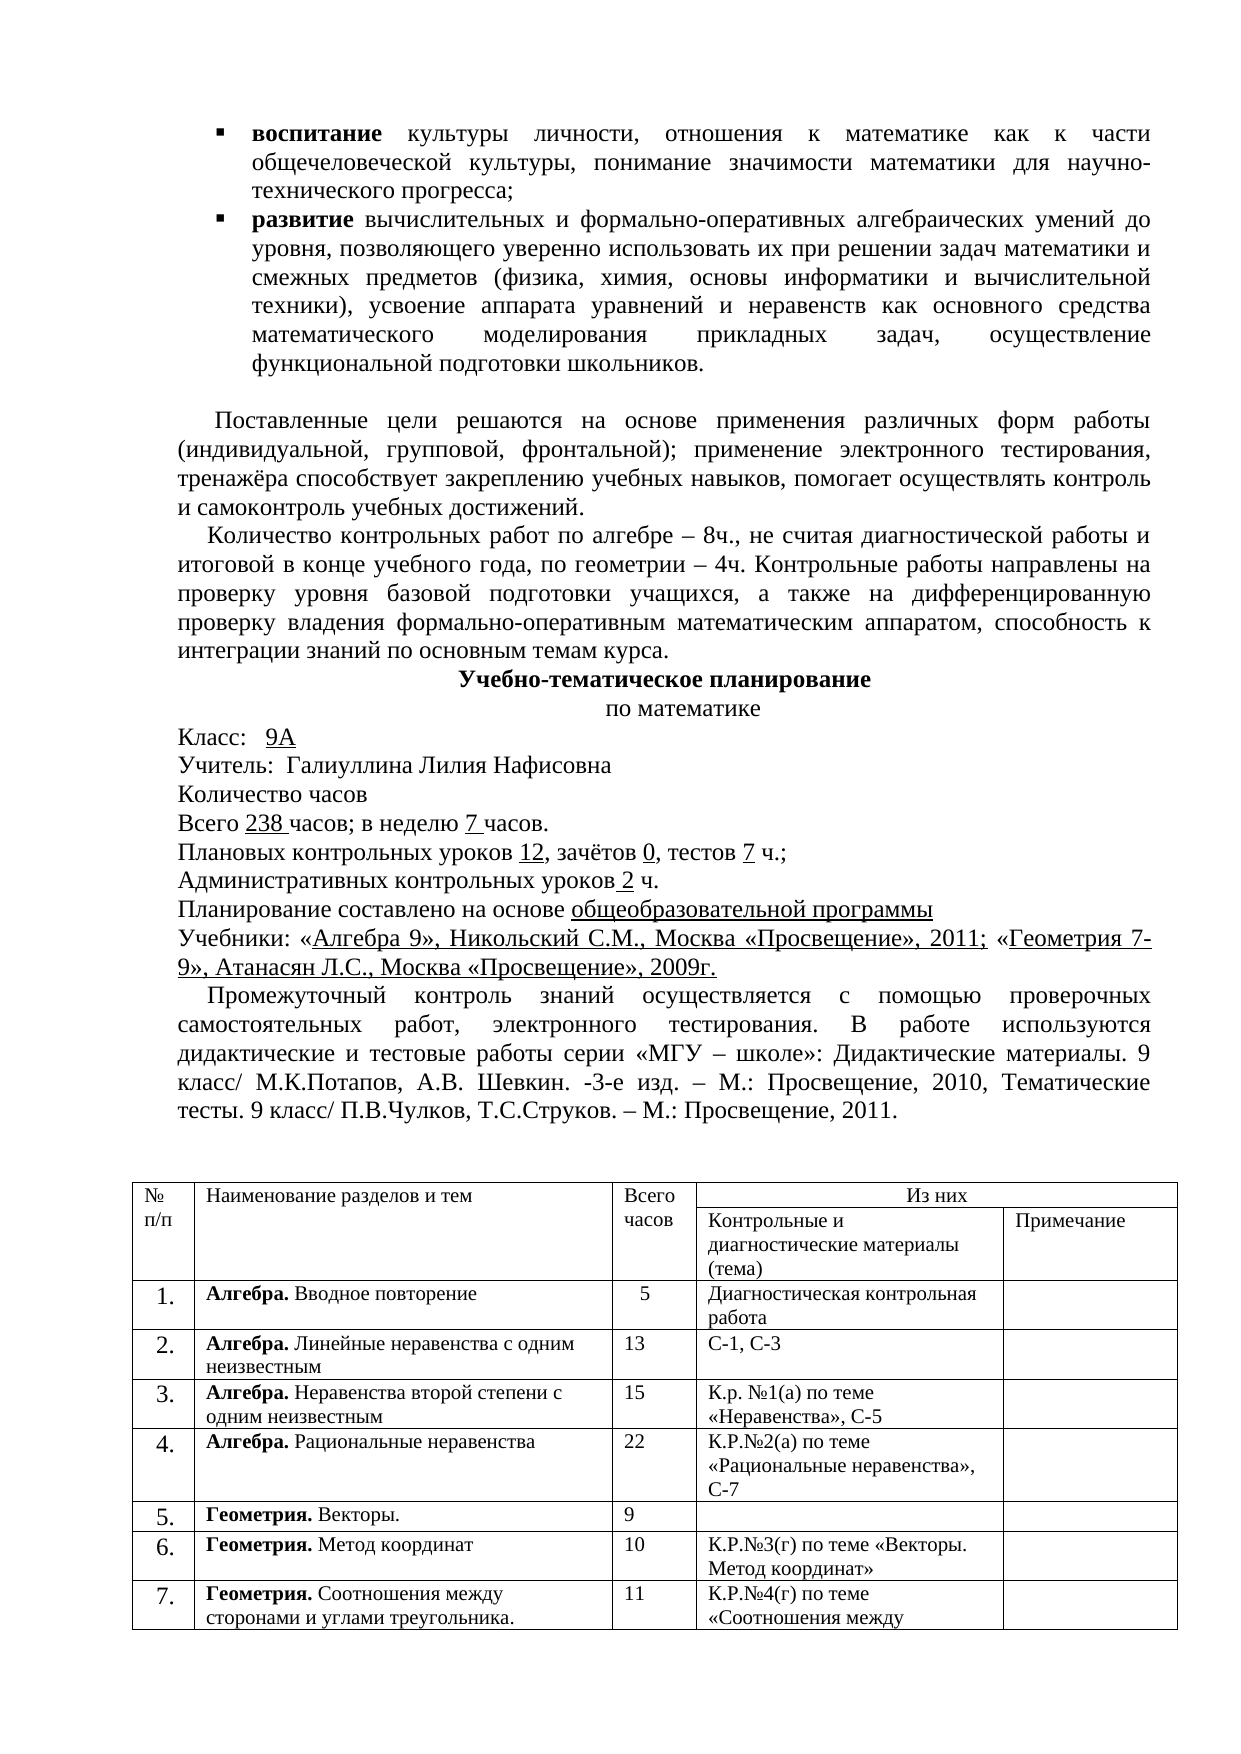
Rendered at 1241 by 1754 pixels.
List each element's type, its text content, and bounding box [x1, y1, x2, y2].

list воспитание культуры личности, отношения к математике как к части общечеловеческой культуры, понимание значимости математики для научно-технического прогресса; [214, 118, 1152, 204]
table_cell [195, 1581, 612, 1629]
table_cell К.Р.№2(а) по теме «Рациональные неравенства», С-7 [697, 1429, 1003, 1501]
text Административных контрольных уроков 2 ч. [177, 866, 1152, 894]
table_cell Геометрия. Векторы. [195, 1502, 612, 1531]
text Учебно-тематическое планирование [177, 664, 1152, 693]
table_cell 10 [613, 1532, 696, 1580]
table_cell [1004, 1502, 1177, 1531]
table_cell К.р. №1(а) по теме «Неравенства», С-5 [697, 1380, 1003, 1428]
table_cell [697, 1502, 1003, 1531]
table_cell [1004, 1281, 1177, 1329]
table_cell Алгебра. Вводное повторение [195, 1281, 612, 1329]
table_cell [1004, 1380, 1177, 1428]
text Учитель: Галиуллина Лилия Нафисовна [177, 751, 1152, 779]
table_cell Примечание [1004, 1208, 1177, 1280]
table_cell 13 [613, 1330, 696, 1378]
text Количество контрольных работ по алгебре – 8ч., не считая диагностической работы и итоговой в конце учебного года, по геометрии – 4ч. Контрольные работы направлены на проверку уровня базовой подготовки учащихся, а также на дифференцированную проверку владения формально-оперативным математическим аппаратом, способность к интеграции знаний по основным темам курса. [177, 521, 1152, 664]
table_cell 22 [613, 1429, 696, 1501]
table_header № п/п [133, 1183, 194, 1280]
text Учебники: «Алгебра 9», Никольский С.М., Москва «Просвещение», 2011; «Геометрия 7-9», Атанасян Л.С., Москва «Просвещение», 2009г. [177, 923, 1152, 981]
table_cell [133, 1330, 194, 1378]
table_header Наименование разделов и тем [195, 1183, 612, 1280]
table_cell Алгебра. Линейные неравенства с одним неизвестным [195, 1330, 612, 1378]
table_cell 5 [613, 1281, 696, 1329]
table_header Всего часов [613, 1183, 696, 1280]
table_cell 9 [613, 1502, 696, 1531]
text Плановых контрольных уроков 12, зачётов 0, тестов 7 ч.; [177, 837, 1152, 866]
table_cell [1004, 1532, 1177, 1580]
text по математике [215, 693, 1152, 722]
table_cell Контрольные и диагностические материалы (тема) [697, 1208, 1003, 1280]
table_cell Алгебра. Рациональные неравенства [195, 1429, 612, 1501]
table_cell 11 [613, 1581, 696, 1629]
table_cell [133, 1532, 194, 1580]
table_cell [1004, 1581, 1177, 1629]
text Количество часов [177, 779, 1152, 808]
table_cell [1004, 1429, 1177, 1501]
text Планирование составлено на основе общеобразовательной программы [177, 894, 1152, 923]
text Всего 238 часов; в неделю 7 часов. [177, 808, 1152, 837]
table_cell Геометрия. Метод координат [195, 1532, 612, 1580]
table_cell Алгебра. Неравенства второй степени с одним неизвестным [195, 1380, 612, 1428]
table_header Из них [697, 1183, 1177, 1207]
table_cell Диагностическая контрольная работа [697, 1281, 1003, 1329]
table_cell [133, 1281, 194, 1329]
text Класс: 9А [177, 722, 1152, 751]
text Поставленные цели решаются на основе применения различных форм работы (индивидуальной, групповой, фронтальной); применение электронного тестирования, тренажёра способствует закреплению учебных навыков, помогает осуществлять контроль и самоконтроль учебных достижений. [177, 406, 1152, 521]
table_cell С-1, С-3 [697, 1330, 1003, 1378]
table_cell [1004, 1330, 1177, 1378]
table_cell [133, 1380, 194, 1428]
table_cell К.Р.№3(г) по теме «Векторы. Метод координат» [697, 1532, 1003, 1580]
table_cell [697, 1581, 1003, 1629]
table_cell [133, 1502, 194, 1531]
text Промежуточный контроль знаний осуществляется с помощью проверочных самостоятельных работ, электронного тестирования. В работе используются дидактические и тестовые работы серии «МГУ – школе»: Дидактические материалы. 9 класс/ М.К.Потапов, А.В. Шевкин. -3-е изд. – М.: Просвещение, 2010, Тематические тесты. 9 класс/ П.В.Чулков, Т.С.Струков. – М.: Просвещение, 2011. [177, 981, 1152, 1124]
table_cell [133, 1429, 194, 1501]
table_cell 15 [613, 1380, 696, 1428]
table_cell [133, 1581, 194, 1629]
list развитие вычислительных и формально-оперативных алгебраических умений до уровня, позволяющего уверенно использовать их при решении задач математики и смежных предметов (физика, химия, основы информатики и вычислительной техники), усвоение аппарата уравнений и неравенств как основного средства математического моделирования прикладных задач, осуществление функциональной подготовки школьников. [214, 204, 1152, 377]
